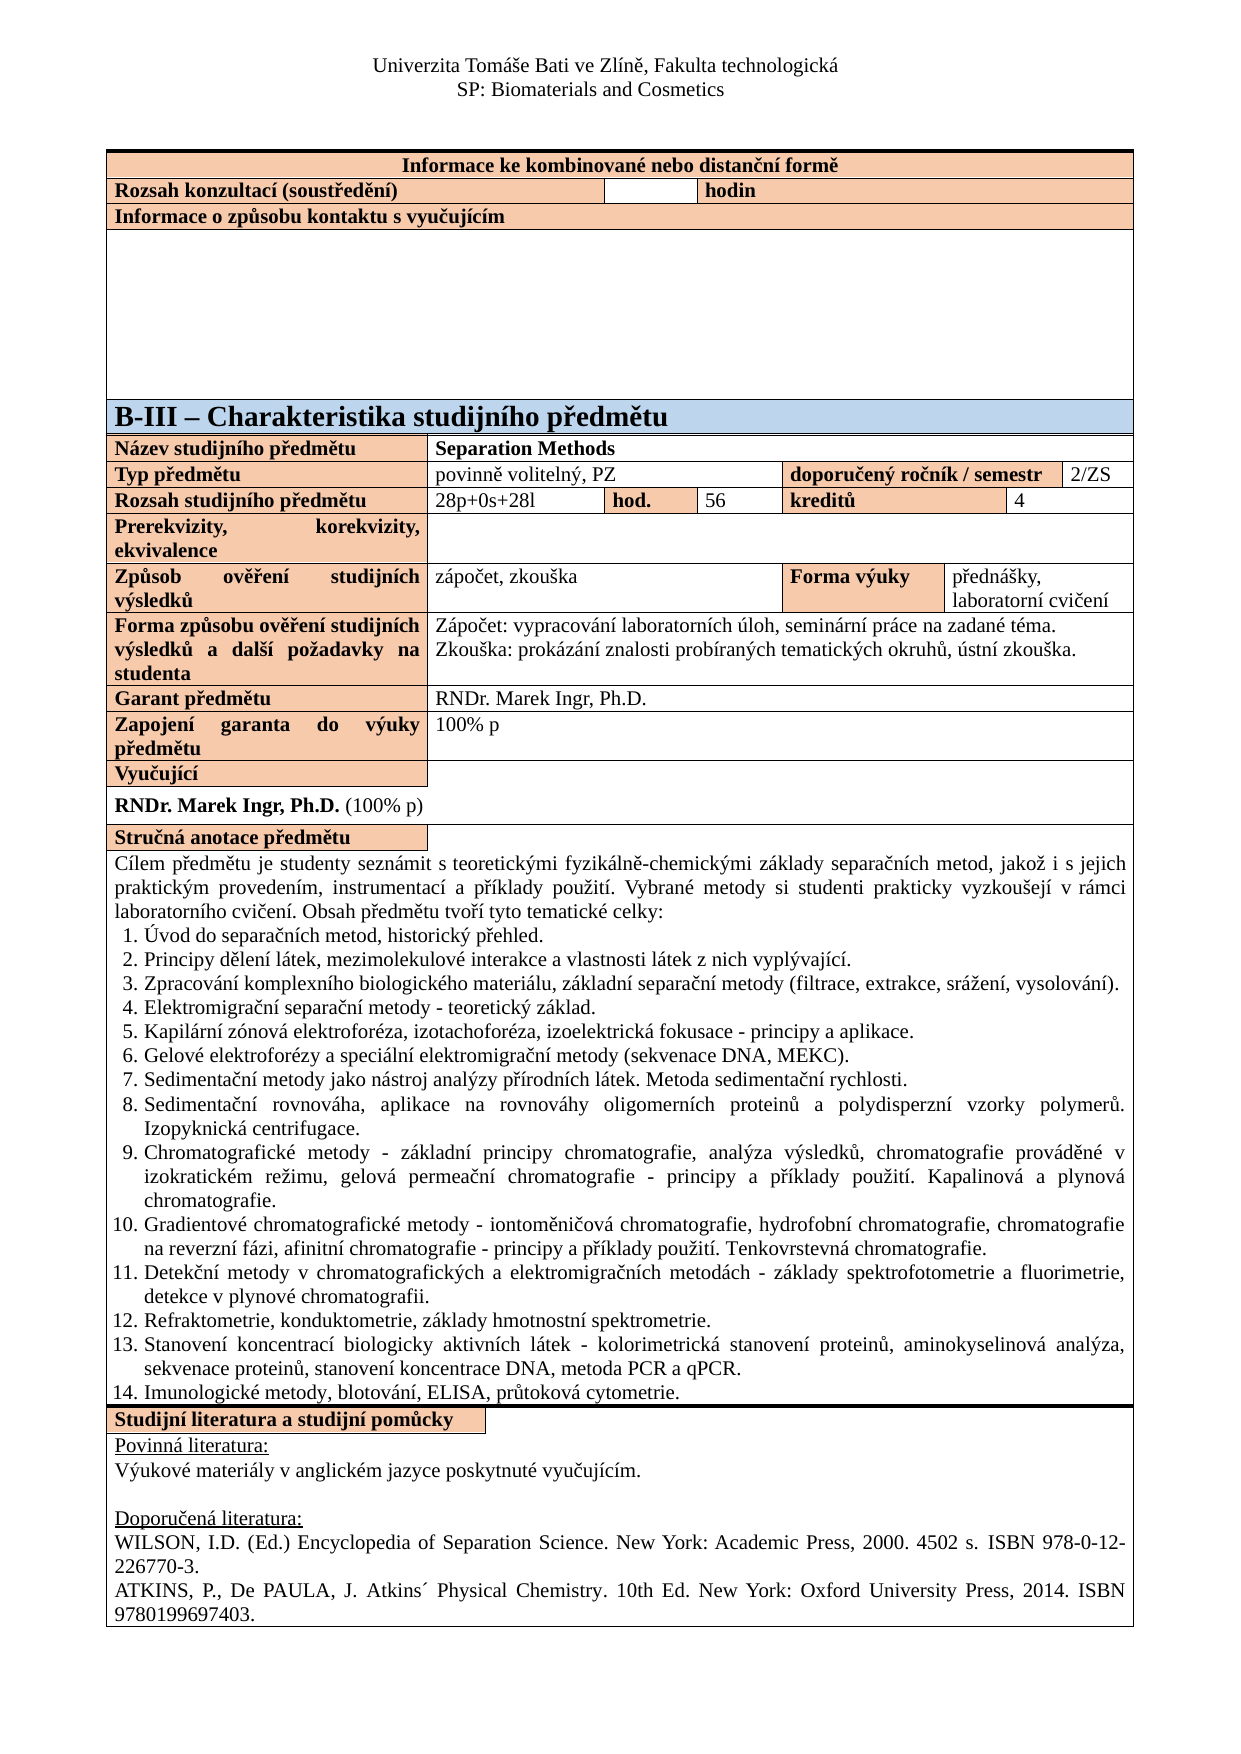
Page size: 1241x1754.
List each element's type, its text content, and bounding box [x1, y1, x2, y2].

table_cell Typ předmětu [107, 462, 427, 487]
table_cell [428, 514, 1133, 562]
table_cell Způsob ověření studijních výsledků [107, 564, 427, 612]
table_cell povinně volitelný, PZ [428, 462, 782, 487]
table_cell Forma výuky [783, 564, 944, 612]
table_cell 4 [1007, 488, 1133, 513]
table_cell doporučený ročník / semestr [783, 462, 1062, 487]
table_cell Studijní literatura a studijní pomůcky [107, 1408, 485, 1432]
table_cell Cílem předmětu je studenty seznámit s teoretickými fyzikálně-chemickými základy separačních metod, jakož i s jejich praktickým provedením, instrumentací a příklady použití. Vybrané metody si studenti prakticky vyzkoušejí v rámci laboratorního cvičení. Obsah předmětu tvoří tyto tematické celky: Úvod do separačních metod, historický přehled. Principy dělení látek, mezimolekulové interakce a vlastnosti látek z nich vyplývající. Zpracování komplexního biologického materiálu, základní separační metody (filtrace, extrakce, srážení, vysolování). Elektromigrační separační metody - teoretický základ. Kapilární zónová elektroforéza, izotachoforéza, izoelektrická fokusace - principy a aplikace. Gelové elektroforézy a speciální elektromigrační metody (sekvenace DNA, MEKC). Sedimentační metody jako nástroj analýzy přírodních látek. Metoda sedimentační rychlosti. Sedimentační rovnováha, aplikace na rovnováhy oligomerních proteinů a polydisperzní vzorky polymerů. Izopyknická centrifugace. Chromatografické metody - základní principy chromatografie, analýza výsledků, chromatografie prováděné v izokratickém režimu, gelová permeační chromatografie - principy a příklady použití. Kapalinová a plynová chromatografie. Gradientové chromatografické metody - iontoměničová chromatografie, hydrofobní chromatografie, chromatografie na reverzní fázi, afinitní chromatografie - principy a příklady použití. Tenkovrstevná chromatografie. Detekční metody v chromatografických a elektromigračních metodách - základy spektrofotometrie a fluorimetrie, detekce v plynové chromatografii. Refraktometrie, konduktometrie, základy hmotnostní spektrometrie. Stanovení koncentrací biologicky aktivních látek - kolorimetrická stanovení proteinů, aminokyselinová analýza, sekvenace proteinů, stanovení koncentrace DNA, metoda PCR a qPCR. Imunologické metody, blotování, ELISA, průtoková cytometrie. [107, 850, 1133, 1404]
table_cell zápočet, zkouška [428, 564, 782, 612]
table_cell přednášky, laboratorní cvičení [945, 564, 1133, 612]
table_cell Zápočet: vypracování laboratorních úloh, seminární práce na zadané téma. Zkouška: prokázání znalosti probíraných tematických okruhů, ústní zkouška. [428, 613, 1133, 685]
table_cell Zapojení garanta do výuky předmětu [107, 712, 427, 760]
table_cell 56 [698, 488, 782, 513]
table_cell hodin [698, 179, 1133, 203]
table_cell 100% p [428, 712, 1133, 760]
table_cell [486, 1408, 1133, 1432]
table_cell RNDr. Marek Ingr, Ph.D. (100% p) [107, 786, 1133, 824]
table_cell Stručná anotace předmětu [107, 825, 427, 850]
table_cell hod. [605, 488, 697, 513]
table_cell Forma způsobu ověření studijních výsledků a další požadavky na studenta [107, 613, 427, 685]
table_cell Povinná literatura: Výukové materiály v anglickém jazyce poskytnuté vyučujícím. Doporučená literatura: Wilson, I.D. (Ed.) Encyclopedia of Separation Science. New York: Academic Press, 2000. 4502 s. ISBN 978-0-12-226770-3. Atkins, P., De PAULA, J. Atkins´ Physical Chemistry. 10th Ed. New York: Oxford University Press, 2014. ISBN 9780199697403. [107, 1433, 1133, 1626]
table_cell Vyučující [107, 761, 427, 786]
table_cell Informace ke kombinované nebo distanční formě [107, 153, 1133, 177]
table_cell RNDr. Marek Ingr, Ph.D. [428, 686, 1133, 711]
table_cell Garant předmětu [107, 686, 427, 711]
table_cell Separation Methods [428, 436, 1133, 461]
table_cell Informace o způsobu kontaktu s vyučujícím [107, 204, 1133, 229]
table_cell Prerekvizity, korekvizity, ekvivalence [107, 514, 427, 562]
table_cell Název studijního předmětu [107, 436, 427, 461]
table_cell [428, 761, 1133, 786]
table_cell Rozsah konzultací (soustředění) [107, 179, 604, 203]
table_cell [428, 825, 1133, 850]
table_cell [107, 230, 1133, 398]
table_cell B-III – Charakteristika studijního předmětu [107, 400, 1133, 433]
table_cell Rozsah studijního předmětu [107, 488, 427, 513]
table_cell 2/ZS [1063, 462, 1133, 487]
table_cell kreditů [783, 488, 1006, 513]
table_cell 28p+0s+28l [428, 488, 604, 513]
table_cell [605, 179, 697, 203]
